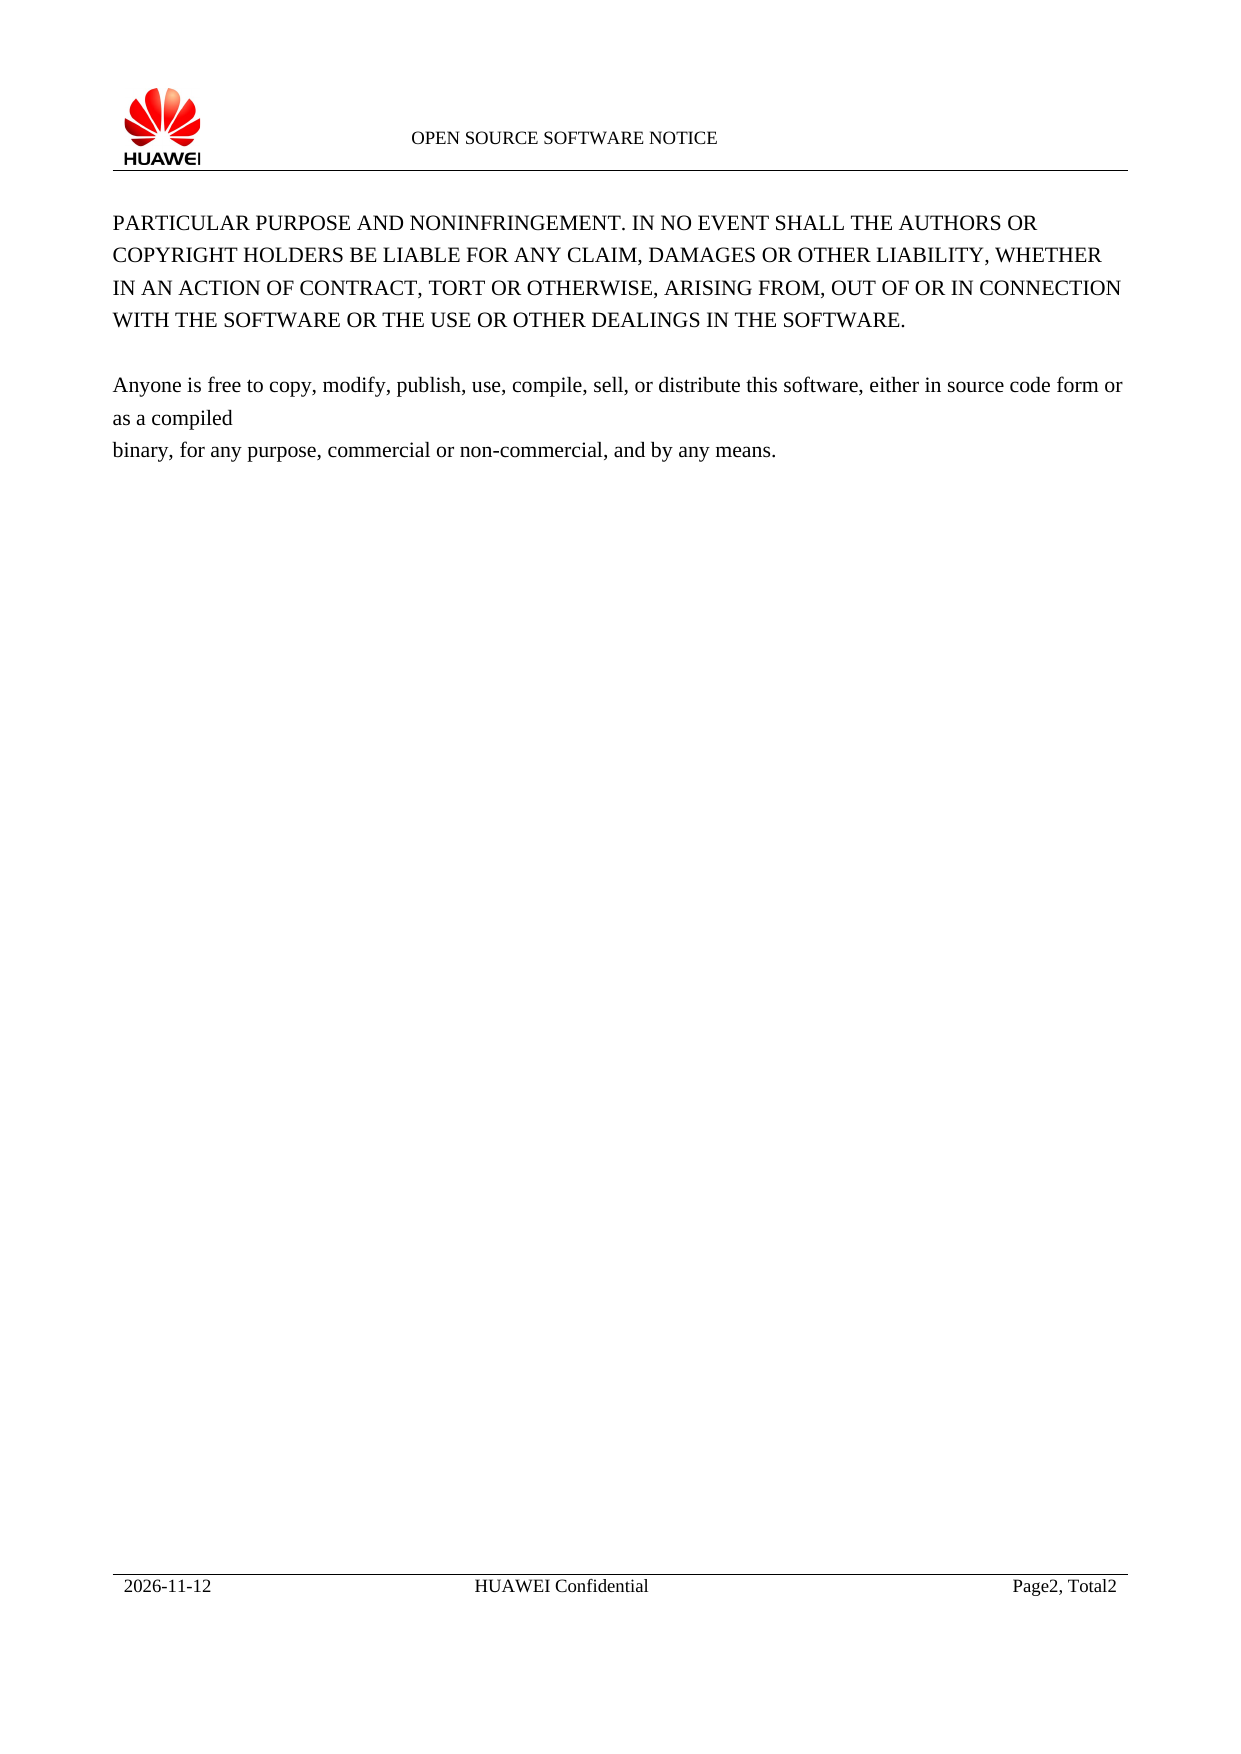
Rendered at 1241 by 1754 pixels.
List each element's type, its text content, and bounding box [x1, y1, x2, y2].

picture [124, 88, 201, 165]
